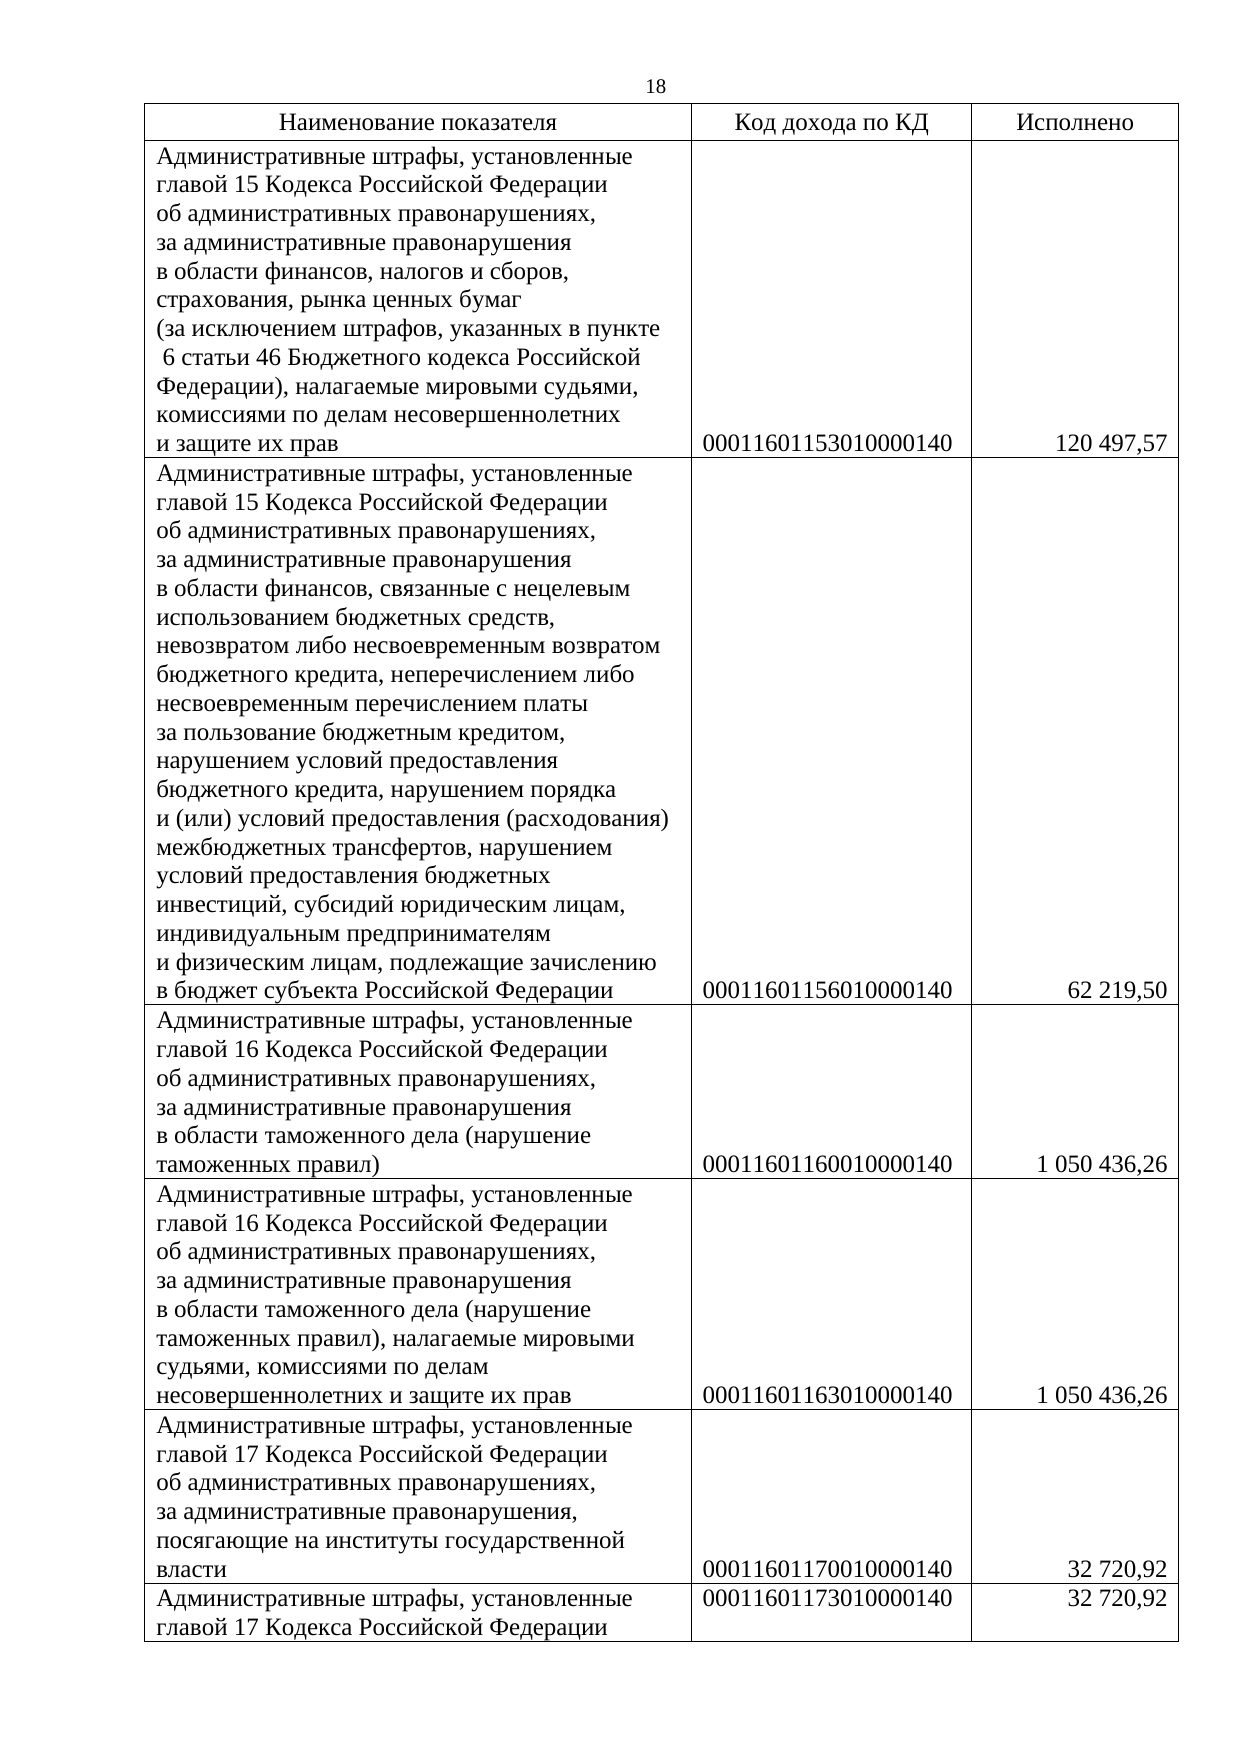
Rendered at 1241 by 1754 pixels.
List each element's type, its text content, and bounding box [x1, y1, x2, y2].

table_cell Административные штрафы, установленные главой 17 Кодекса Российской Федерации об административных правонарушениях, за административные правонарушения, посягающие на институты государственной власти [145, 1410, 691, 1582]
table_cell 32 720,92 [972, 1410, 1178, 1582]
table_cell Административные штрафы, установленные главой 15 Кодекса Российской Федерации об административных правонарушениях, за административные правонарушения в области финансов, налогов и сборов, страхования, рынка ценных бумаг (за исключением штрафов, указанных в пункте 6 статьи 46 Бюджетного кодекса Российской Федерации), налагаемые мировыми судьями, комиссиями по делам несовершеннолетних и защите их прав [145, 141, 691, 457]
table_cell 00011601153010000140 [692, 141, 971, 457]
table_cell 1 050 436,26 [972, 1179, 1178, 1409]
table_header Код дохода по КД [692, 104, 971, 140]
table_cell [692, 1584, 971, 1641]
table_cell Административные штрафы, установленные главой 16 Кодекса Российской Федерации об административных правонарушениях, за административные правонарушения в области таможенного дела (нарушение таможенных правил) [145, 1005, 691, 1178]
table_cell 00011601170010000140 [692, 1410, 971, 1582]
table_cell 00011601160010000140 [692, 1005, 971, 1178]
table_cell 120 497,57 [972, 141, 1178, 457]
table_cell 32 720,92 [972, 1584, 1178, 1641]
table_cell 00011601163010000140 [692, 1179, 971, 1409]
table_cell 1 050 436,26 [972, 1005, 1178, 1178]
table_header Исполнено [972, 104, 1178, 140]
table_cell 62 219,50 [972, 458, 1178, 1004]
table_cell Административные штрафы, установленные главой 16 Кодекса Российской Федерации об административных правонарушениях, за административные правонарушения в области таможенного дела (нарушение таможенных правил), налагаемые мировыми судьями, комиссиями по делам несовершеннолетних и защите их прав [145, 1179, 691, 1409]
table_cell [145, 1584, 691, 1641]
table_cell Административные штрафы, установленные главой 15 Кодекса Российской Федерации об административных правонарушениях, за административные правонарушения в области финансов, связанные с нецелевым использованием бюджетных средств, невозвратом либо несвоевременным возвратом бюджетного кредита, неперечислением либо несвоевременным перечислением платы за пользование бюджетным кредитом, нарушением условий предоставления бюджетного кредита, нарушением порядка и (или) условий предоставления (расходования) межбюджетных трансфертов, нарушением условий предоставления бюджетных инвестиций, субсидий юридическим лицам, индивидуальным предпринимателям и физическим лицам, подлежащие зачислению в бюджет субъекта Российской Федерации [145, 458, 691, 1004]
table_header Наименование показателя [145, 104, 691, 140]
table_cell 00011601156010000140 [692, 458, 971, 1004]
